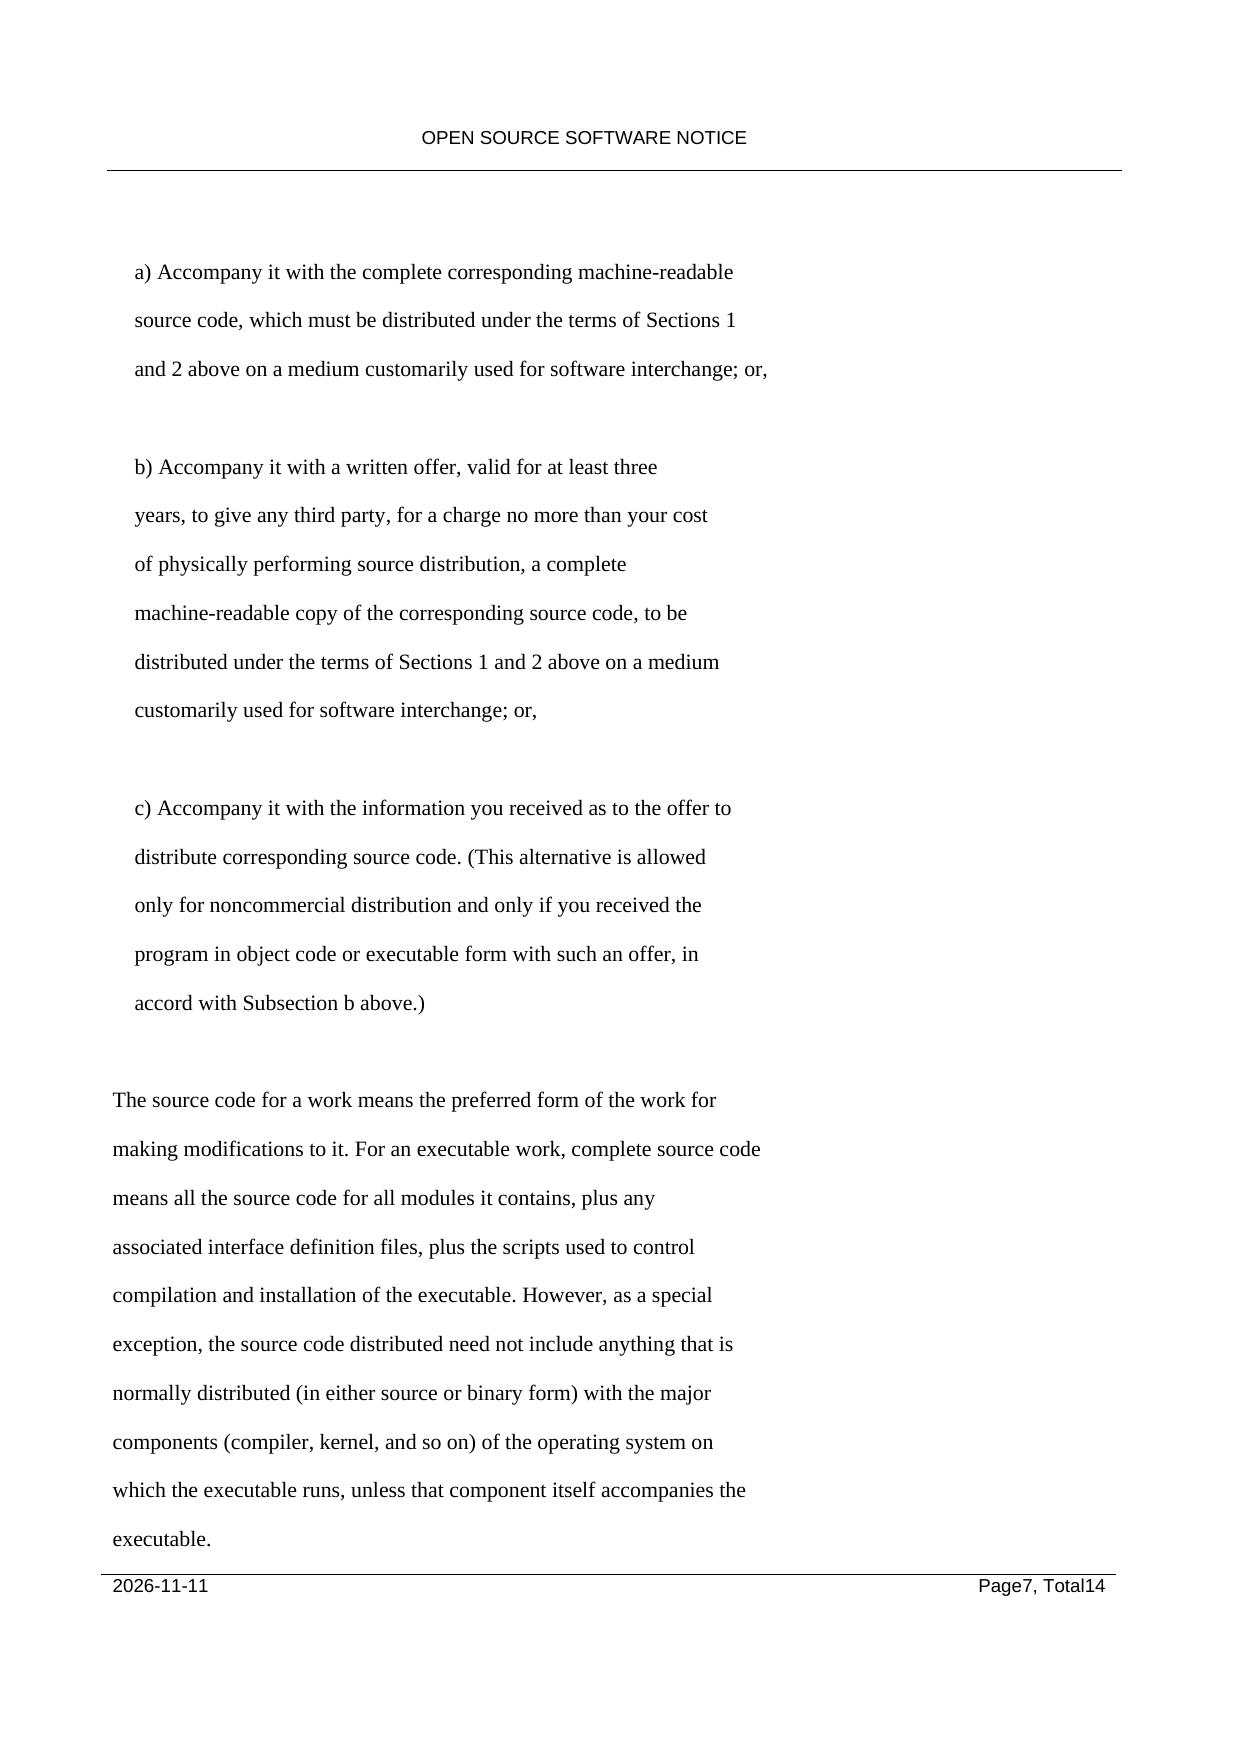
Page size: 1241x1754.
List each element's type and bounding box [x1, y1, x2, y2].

text [112, 206, 1128, 1555]
